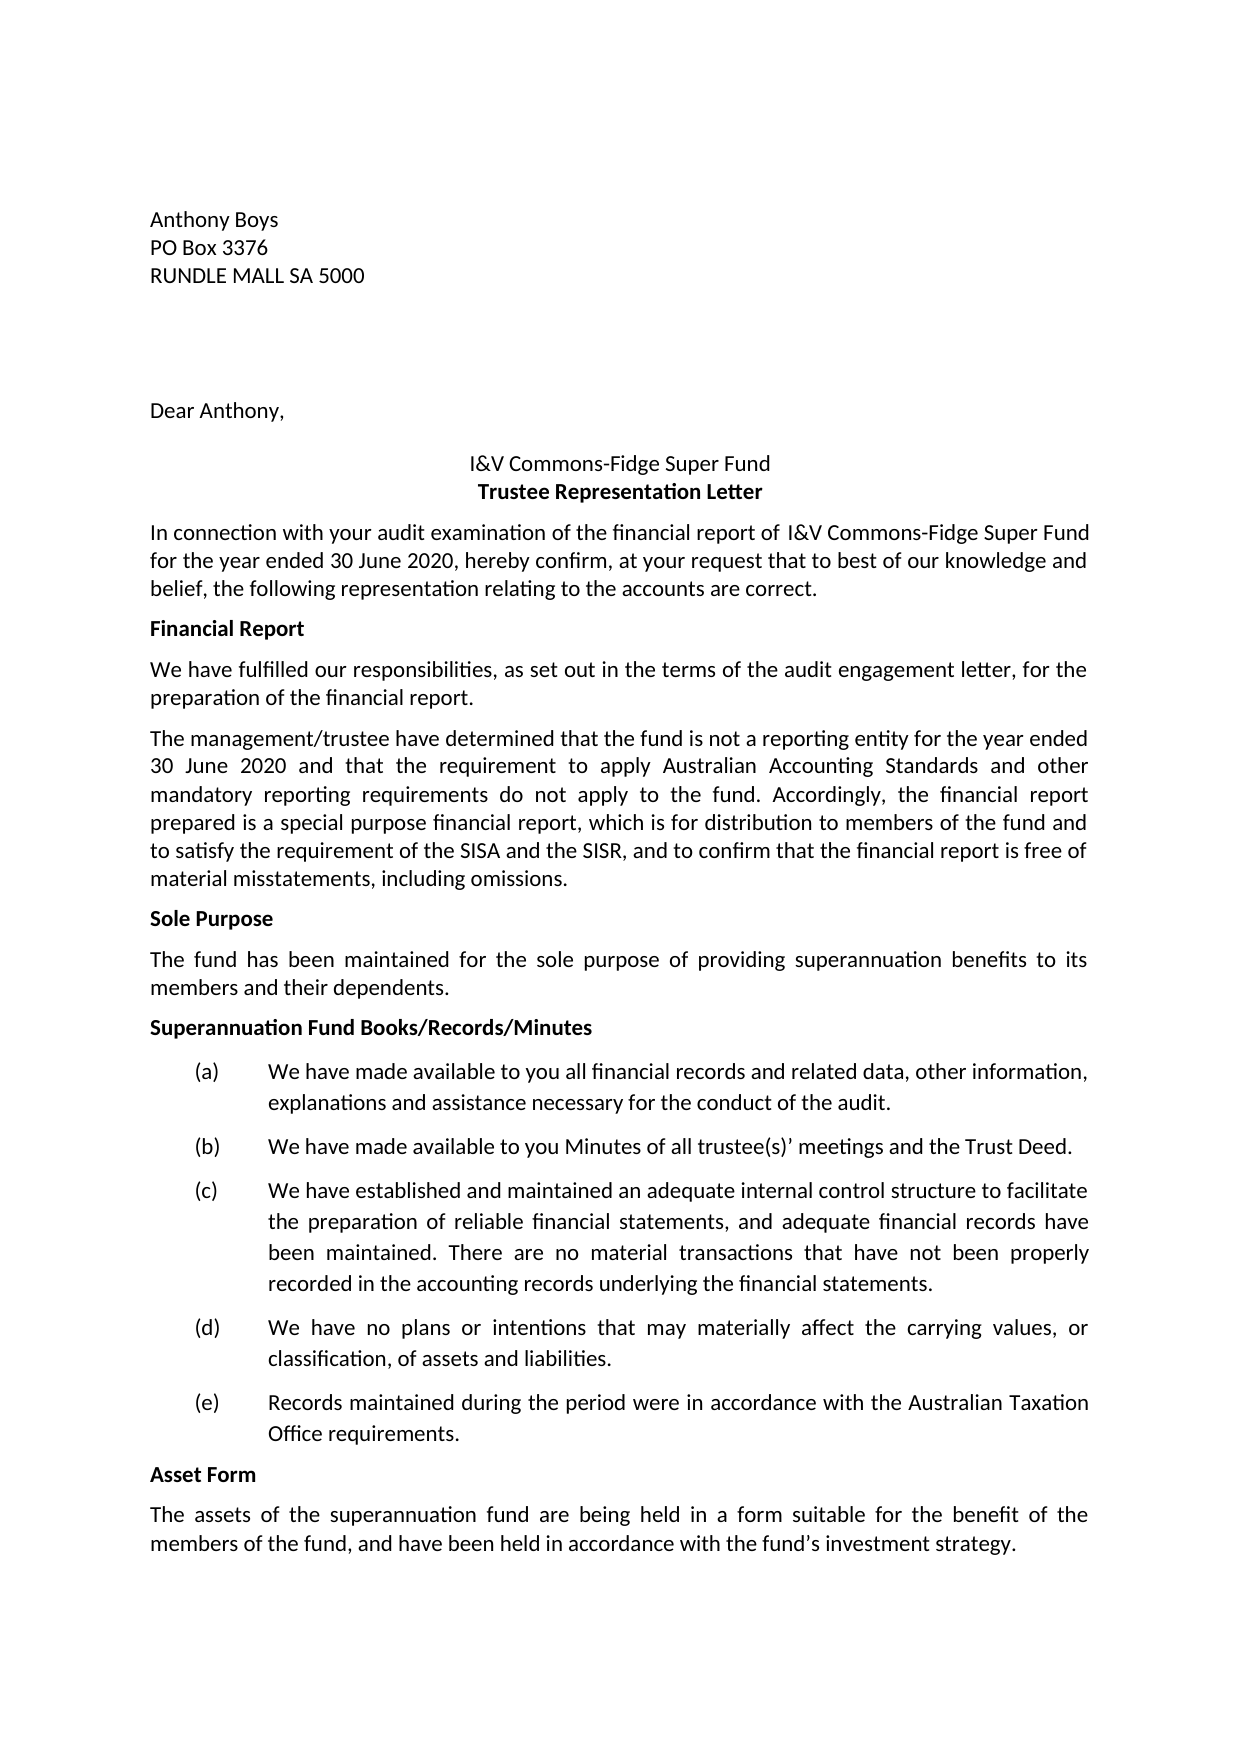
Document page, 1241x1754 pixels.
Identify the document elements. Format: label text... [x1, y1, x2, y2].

list We have made available to you all financial records and related data, other information, explanations and assistance necessary for the conduct of the audit. [194, 1054, 1090, 1116]
text Anthony Boys [150, 205, 1090, 233]
text Dear Anthony, [150, 396, 1090, 424]
text The fund has been maintained for the sole purpose of providing superannuation benefits to its members and their dependents. [150, 945, 1090, 1001]
subtitle Sole Purpose [150, 904, 1090, 932]
text Records maintained during the period were in accordance with the Australian Taxation Office requirements. [194, 1385, 1090, 1448]
text In connection with your audit examination of the financial report of I&V Commons-Fidge Super Fund for the year ended 30 June 2020, hereby confirm, at your request that to best of our knowledge and belief, the following representation relating to the accounts are correct. [150, 518, 1090, 602]
text PO Box 3376 RUNDLE MALL SA 5000 [150, 233, 1090, 317]
text We have fulfilled our responsibilities, as set out in the terms of the audit engagement letter, for the preparation of the financial report. [150, 655, 1090, 711]
text I&V Commons-Fidge Super Fund [150, 449, 1090, 477]
subtitle Asset Form [150, 1460, 1090, 1488]
subtitle Superannuation Fund Books/Records/Minutes [150, 1013, 1090, 1041]
text Trustee Representation Letter [150, 477, 1090, 506]
text The assets of the superannuation fund are being held in a form suitable for the benefit of the members of the fund, and have been held in accordance with the fund’s investment strategy. [150, 1501, 1090, 1557]
subtitle Financial Report [150, 614, 1090, 643]
text We have established and maintained an adequate internal control structure to facilitate the preparation of reliable financial statements, and adequate financial records have been maintained. There are no material transactions that have not been properly recorded in the accounting records underlying the financial statements. [194, 1173, 1090, 1298]
text We have no plans or intentions that may materially affect the carrying values, or classification, of assets and liabilities. [194, 1310, 1090, 1373]
text We have made available to you Minutes of all trustee(s)’ meetings and the Trust Deed. [194, 1129, 1090, 1160]
text The management/trustee have determined that the fund is not a reporting entity for the year ended 30 June 2020 and that the requirement to apply Australian Accounting Standards and other mandatory reporting requirements do not apply to the fund. Accordingly, the financial report prepared is a special purpose financial report, which is for distribution to members of the fund and to satisfy the requirement of the SISA and the SISR, and to confirm that the financial report is free of material misstatements, including omissions. [150, 724, 1090, 892]
